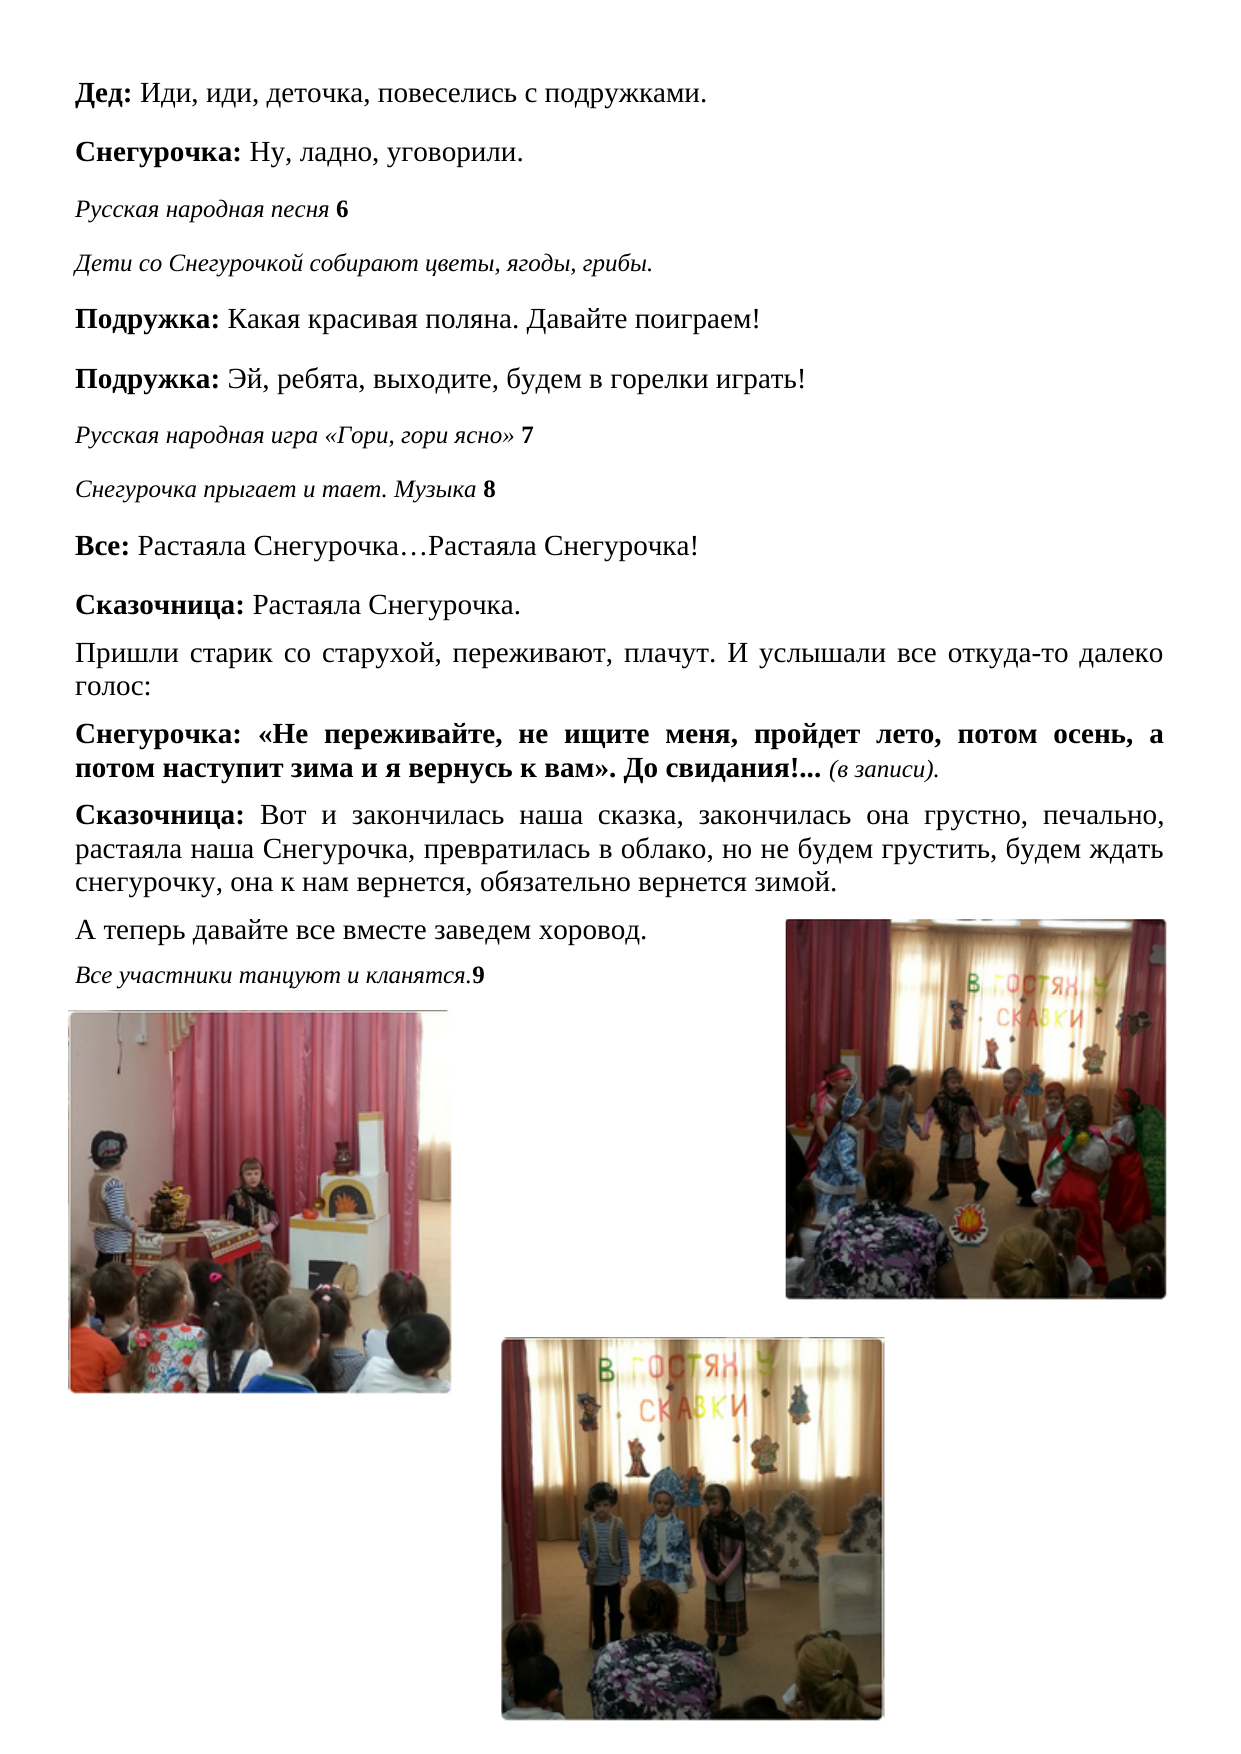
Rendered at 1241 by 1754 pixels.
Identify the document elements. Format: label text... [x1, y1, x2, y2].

text Снегурочка прыгает и тает. Музыка 8 [75, 474, 1165, 503]
text Пришли старик со старухой, переживают, плачут. И услышали все откуда-то далеко голос: [75, 635, 1165, 702]
text Дед: Иди, иди, деточка, повеселись с подружками. [75, 75, 1165, 108]
text Подружка: Эй, ребята, выходите, будем в горелки играть! [75, 361, 1165, 394]
text Сказочница: Растаяла Снегурочка. [75, 587, 1165, 621]
text Снегурочка: «Не переживайте, не ищите меня, пройдет лето, потом осень, а потом наступит зима и я вернусь к вам». До свидания!... (в записи). [75, 716, 1165, 783]
text Дети со Снегурочкой собирают цветы, ягоды, грибы. [75, 248, 1165, 276]
text Сказочница: Вот и закончилась наша сказка, закончилась она грустно, печально, растаяла наша Снегурочка, превратилась в облако, но не будем грустить, будем ждать снегурочку, она к нам вернется, обязательно вернется зимой. [75, 797, 1165, 898]
text А теперь давайте все вместе заведем хоровод. [75, 912, 1165, 946]
text Подружка: Какая красивая поляна. Давайте поиграем! [75, 301, 1165, 335]
text Русская народная игра «Гори, гори ясно» 7 [75, 420, 1165, 449]
text Все: Растаяла Снегурочка…Растаяла Снегурочка! [75, 528, 1165, 561]
text Русская народная песня 6 [75, 194, 1165, 222]
text Все участники танцуют и кланятся.9 [75, 960, 1165, 989]
text Снегурочка: Ну, ладно, уговорили. [75, 134, 1165, 168]
